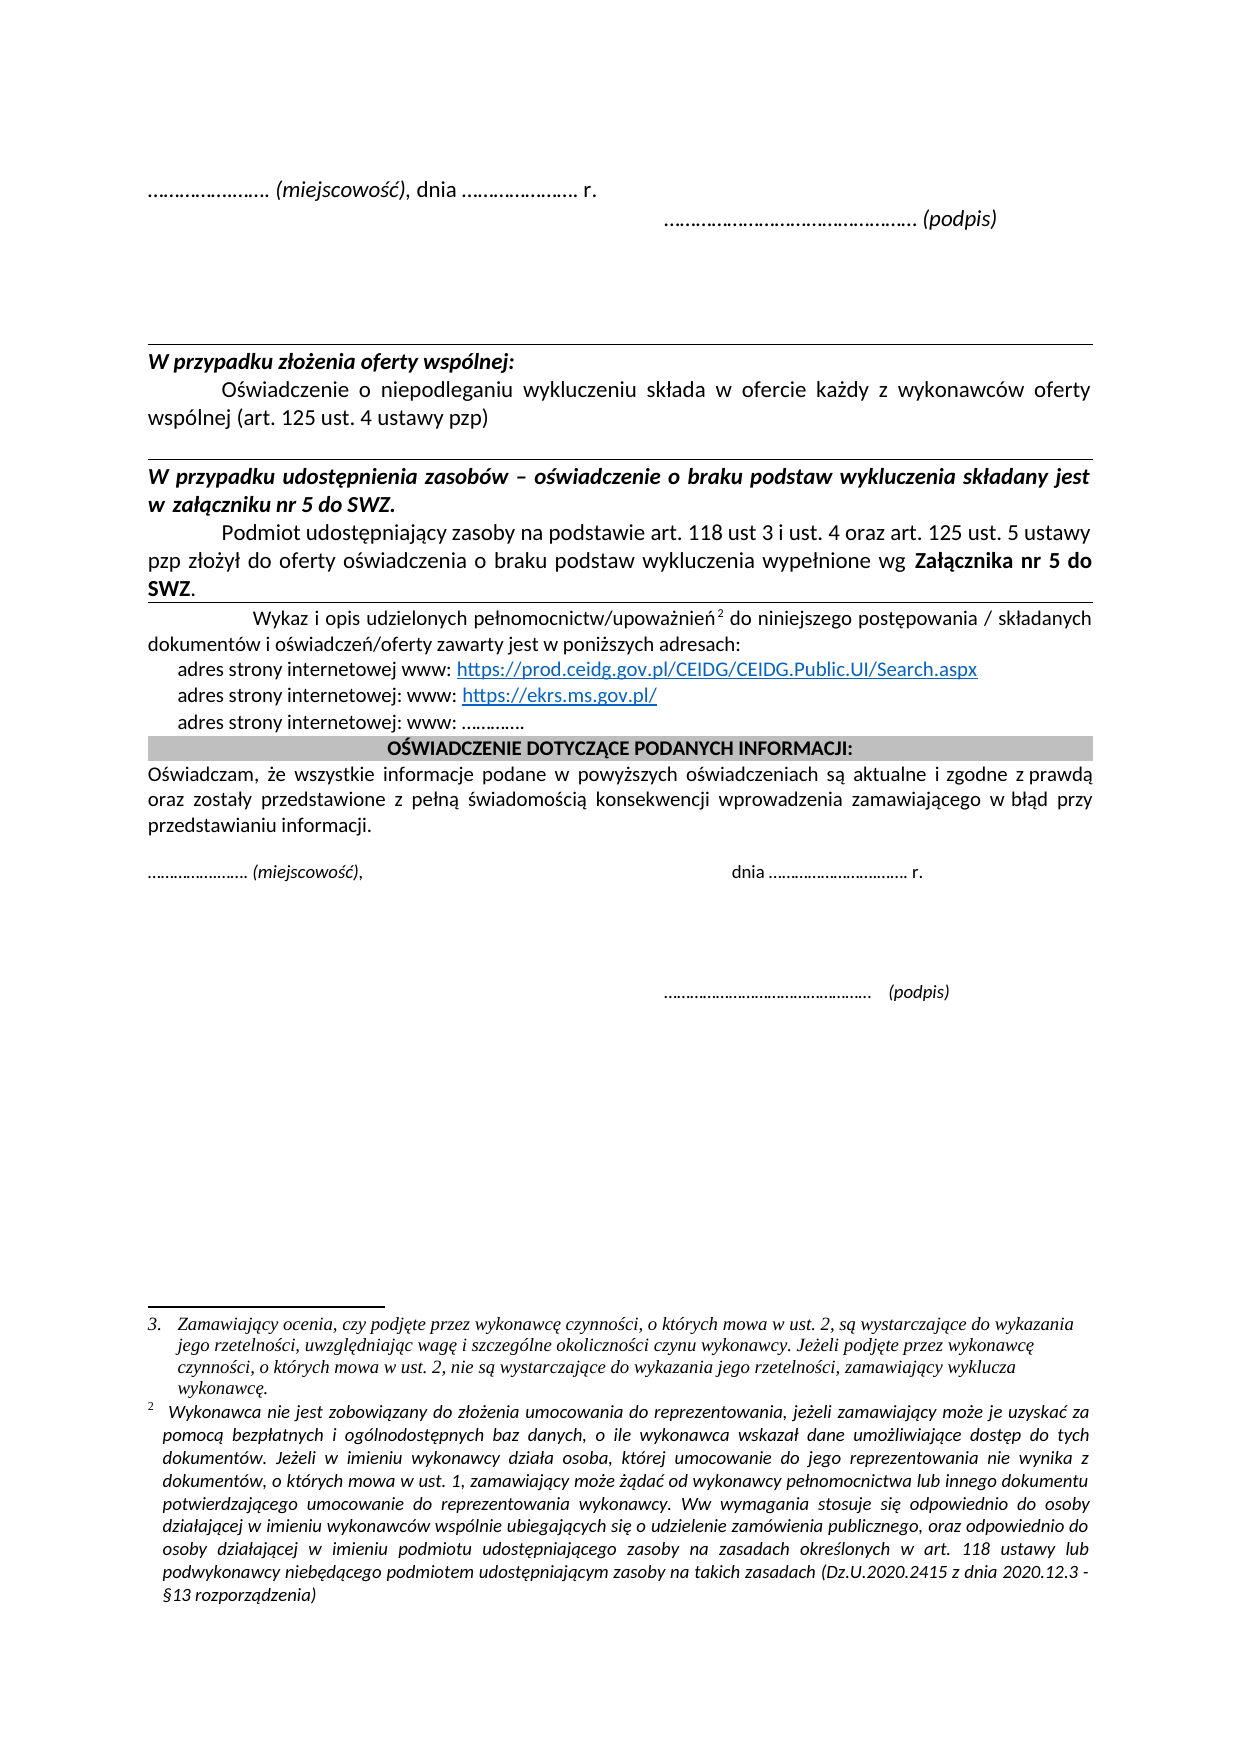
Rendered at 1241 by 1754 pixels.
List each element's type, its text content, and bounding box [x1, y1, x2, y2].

text ………………………………………… (podpis) [148, 204, 1093, 232]
text Podmiot udostępniający zasoby na podstawie art. 118 ust 3 i ust. 4 oraz art. 125 ust. 5 ustawy pzp złożył do oferty oświadczenia o braku podstaw wykluczenia wypełnione wg Załącznika nr 5 do SWZ. [148, 518, 1093, 602]
text W przypadku złożenia oferty wspólnej: [148, 345, 1093, 375]
text Wykaz i opis udzielonych pełnomocnictw/upoważnień do niniejszego postępowania / składanych dokumentów i oświadczeń/oferty zawarty jest w poniższych adresach: [148, 603, 1093, 656]
text W przypadku udostępnienia zasobów – oświadczenie o braku podstaw wykluczenia składany jest w załączniku nr 5 do SWZ. [148, 460, 1093, 518]
list adres strony internetowej: www: https://ekrs.ms.gov.pl/ [148, 683, 1093, 709]
text Oświadczam, że wszystkie informacje podane w powyższych oświadczeniach są aktualne i zgodne z prawdą oraz zostały przedstawione z pełną świadomością konsekwencji wprowadzenia zamawiającego w błąd przy przedstawianiu informacji. [148, 761, 1093, 837]
text …………….……. (miejscowość), dnia …………………. r. [148, 176, 1093, 204]
text …………….……. (miejscowość), dnia …………………….……. r. [148, 860, 1093, 883]
text Oświadczenie o niepodleganiu wykluczeniu składa w ofercie każdy z wykonawców oferty wspólnej (art. 125 ust. 4 ustawy pzp) [148, 375, 1093, 431]
text ………………………………………… (podpis) [590, 981, 1093, 1003]
list adres strony internetowej: www: …………. [148, 709, 1093, 736]
text OŚWIADCZENIE DOTYCZĄCE PODANYCH INFORMACJI: [148, 736, 1093, 761]
list adres strony internetowej www: https://prod.ceidg.gov.pl/CEIDG/CEIDG.Public.UI/Search.aspx [148, 656, 1093, 683]
